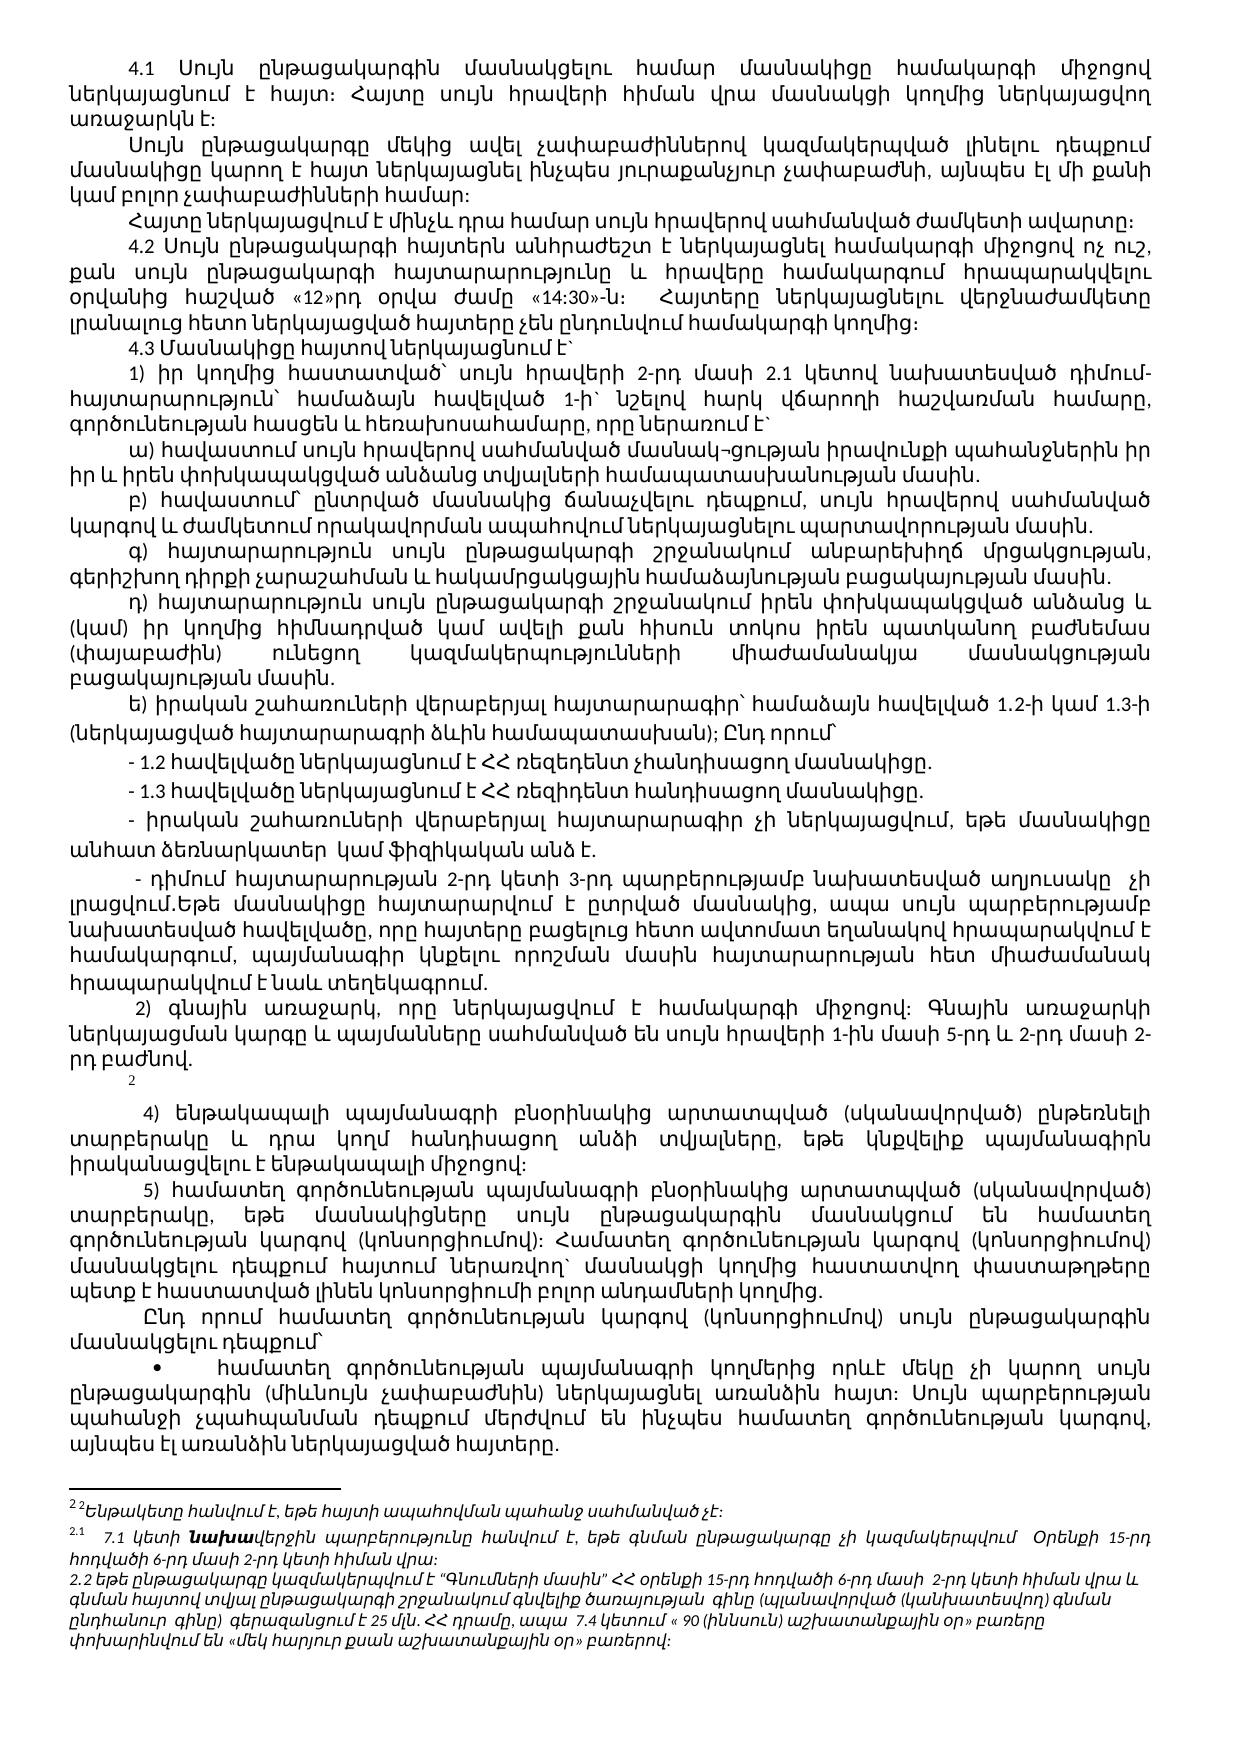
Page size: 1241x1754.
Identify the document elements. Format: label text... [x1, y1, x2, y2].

text գ) հայտարարություն սույն ընթացակարգի շրջանակում անբարեխիղճ մրցակցության, գերիշխող դիրքի չարաշահման և հակամրցակցային համաձայնության բացակայության մասին. [69, 538, 1152, 589]
text - 1.3 հավելվածը ներկայացնում է ՀՀ ռեզիդենտ հանդիսացող մասնակիցը. [69, 778, 1152, 804]
text ե) իրական շահառուների վերաբերյալ հայտարարագիր՝ համաձայն հավելված 1․2-ի կամ 1.3-ի (ներկայացված հայտարարագրի ձևին համապատասխան); Ընդ որում՝ [69, 691, 1152, 746]
text - դիմում հայտարարության 2-րդ կետի 3-րդ պարբերությամբ նախատեսված աղյուսակը չի լրացվում․Եթե մասնակիցը հայտարարվում է ըտրված մասնակից, ապա սույն պարբերությամբ նախատեսված հավելվածը, որը հայտերը բացելուց հետո ավտոմատ եղանակով հրապարակվում է համակարգում, պայմանագիր կնքելու որոշման մասին հայտարարության հետ միաժամանակ հրապարակվում է նաև տեղեկագրում. [69, 866, 1152, 996]
text 4.1 Սույն ընթացակարգին մասնակցելու համար մասնակիցը համակարգի միջոցով ներկայացնում է հայտ։ Հայտը սույն հրավերի հիման վրա մասնակցի կողմից ներկայացվող առաջարկն է: [69, 56, 1152, 132]
text 5) համատեղ գործունեության պայմանագրի բնօրինակից արտատպված (սկանավորված) տարբերակը, եթե մասնակիցները սույն ընթացակարգին մասնակցում են համատեղ գործունեության կարգով (կոնսորցիումով): Համատեղ գործունեության կարգով (կոնսորցիումով) մասնակցելու դեպքում հայտում ներառվող` մասնակցի կողմից հաստատվող փաստաթղթերը պետք է հաստատված լինեն կոնսորցիումի բոլոր անդամների կողմից. [69, 1177, 1152, 1304]
text Հայտը ներկայացվում է մինչև դրա համար սույն հրավերով սահմանված ժամկետի ավարտը։ [69, 208, 1152, 233]
text 4) ենթակապալի պայմանագրի բնօրինակից արտատպված (սկանավորված) ընթեռնելի տարբերակը և դրա կողմ հանդիսացող անձի տվյալները, եթե կնքվելիք պայմանագիրն իրականացվելու է ենթակապալի միջոցով: [69, 1101, 1152, 1177]
text Ընդ որում համատեղ գործունեության կարգով (կոնսորցիումով) սույն ընթացակարգին մասնակցելու դեպքում՝ [69, 1304, 1152, 1355]
text 1) իր կողմից հաստատված՝ սույն հրավերի 2-րդ մասի 2.1 կետով նախատեսված դիմում-հայտարարություն՝ համաձայն հավելված 1-ի` նշելով հարկ վճարողի հաշվառման համարը, գործունեության հասցեն և հեռախոսահամարը, որը ներառում է` [69, 361, 1152, 437]
text Սույն ընթացակարգը մեկից ավել չափաբաժիններով կազմակերպված լինելու դեպքում մասնակիցը կարող է հայտ ներկայացնել ինչպես յուրաքանչյուր չափաբաժնի, այնպես էլ մի քանի կամ բոլոր չափաբաժինների համար: [69, 132, 1152, 208]
text ա) հավաստում սույն հրավերով սահմանված մասնակ¬ցության իրավունքի պահանջներին իր իր և իրեն փոխկապակցված անձանց տվյալների համապատասխանության մասին. [69, 437, 1152, 488]
text 2) գնային առաջարկ, որը ներկայացվում է համակարգի միջոցով: Գնային առաջարկի ներկայացման կարգը և պայմանները սահմանված են սույն հրավերի 1-ին մասի 5-րդ և 2-րդ մասի 2-րդ բաժնով. [69, 996, 1152, 1072]
text դ) հայտարարություն սույն ընթացակարգի շրջանակում իրեն փոխկապակցված անձանց և (կամ) իր կողմից հիմնադրված կամ ավելի քան հիսուն տոկոս իրեն պատկանող բաժնեմաս (փայաբաժին) ունեցող կազմակերպությունների միաժամանակյա մասնակցության բացակայության մասին. [69, 589, 1152, 691]
text - 1.2 հավելվածը ներկայացնում է ՀՀ ռեզեդենտ չհանդիսացող մասնակիցը. [69, 749, 1152, 775]
text - իրական շահառուների վերաբերյալ հայտարարագիր չի ներկայացվում, եթե մասնակիցը անհատ ձեռնարկատեր կամ ֆիզիկական անձ է. [69, 808, 1152, 862]
text բ) հավաստում՝ ընտրված մասնակից ճանաչվելու դեպքում, սույն հրավերով սահմանված կարգով և ժամկետում որակավորման ապահովում ներկայացնելու պարտավորության մասին. [69, 488, 1152, 538]
list համատեղ գործունեության պայմանագրի կողմերից որևէ մեկը չի կարող սույն ընթացակարգին (միևնույն չափաբաժնին) ներկայացնել առանձին հայտ: Սույն պարբերության պահանջի չպահպանման դեպքում մերժվում են ինչպես համատեղ գործունեության կարգով, այնպես էլ առանձին ներկայացված հայտերը. [69, 1355, 1152, 1456]
text 4.2 Սույն ընթացակարգի հայտերն անհրաժեշտ է ներկայացնել համակարգի միջոցով ոչ ուշ, քան սույն ընթացակարգի հայտարարությունը և հրավերը համակարգում հրապարակվելու օրվանից հաշված «12»րդ օրվա ժամը «14:30»-ն։ Հայտերը ներկայացնելու վերջնաժամկետը լրանալուց հետո ներկայացված հայտերը չեն ընդունվում համակարգի կողմից։ [69, 233, 1152, 335]
text 4.3 Մասնակիցը հայտով ներկայացնում է` [69, 335, 1152, 361]
